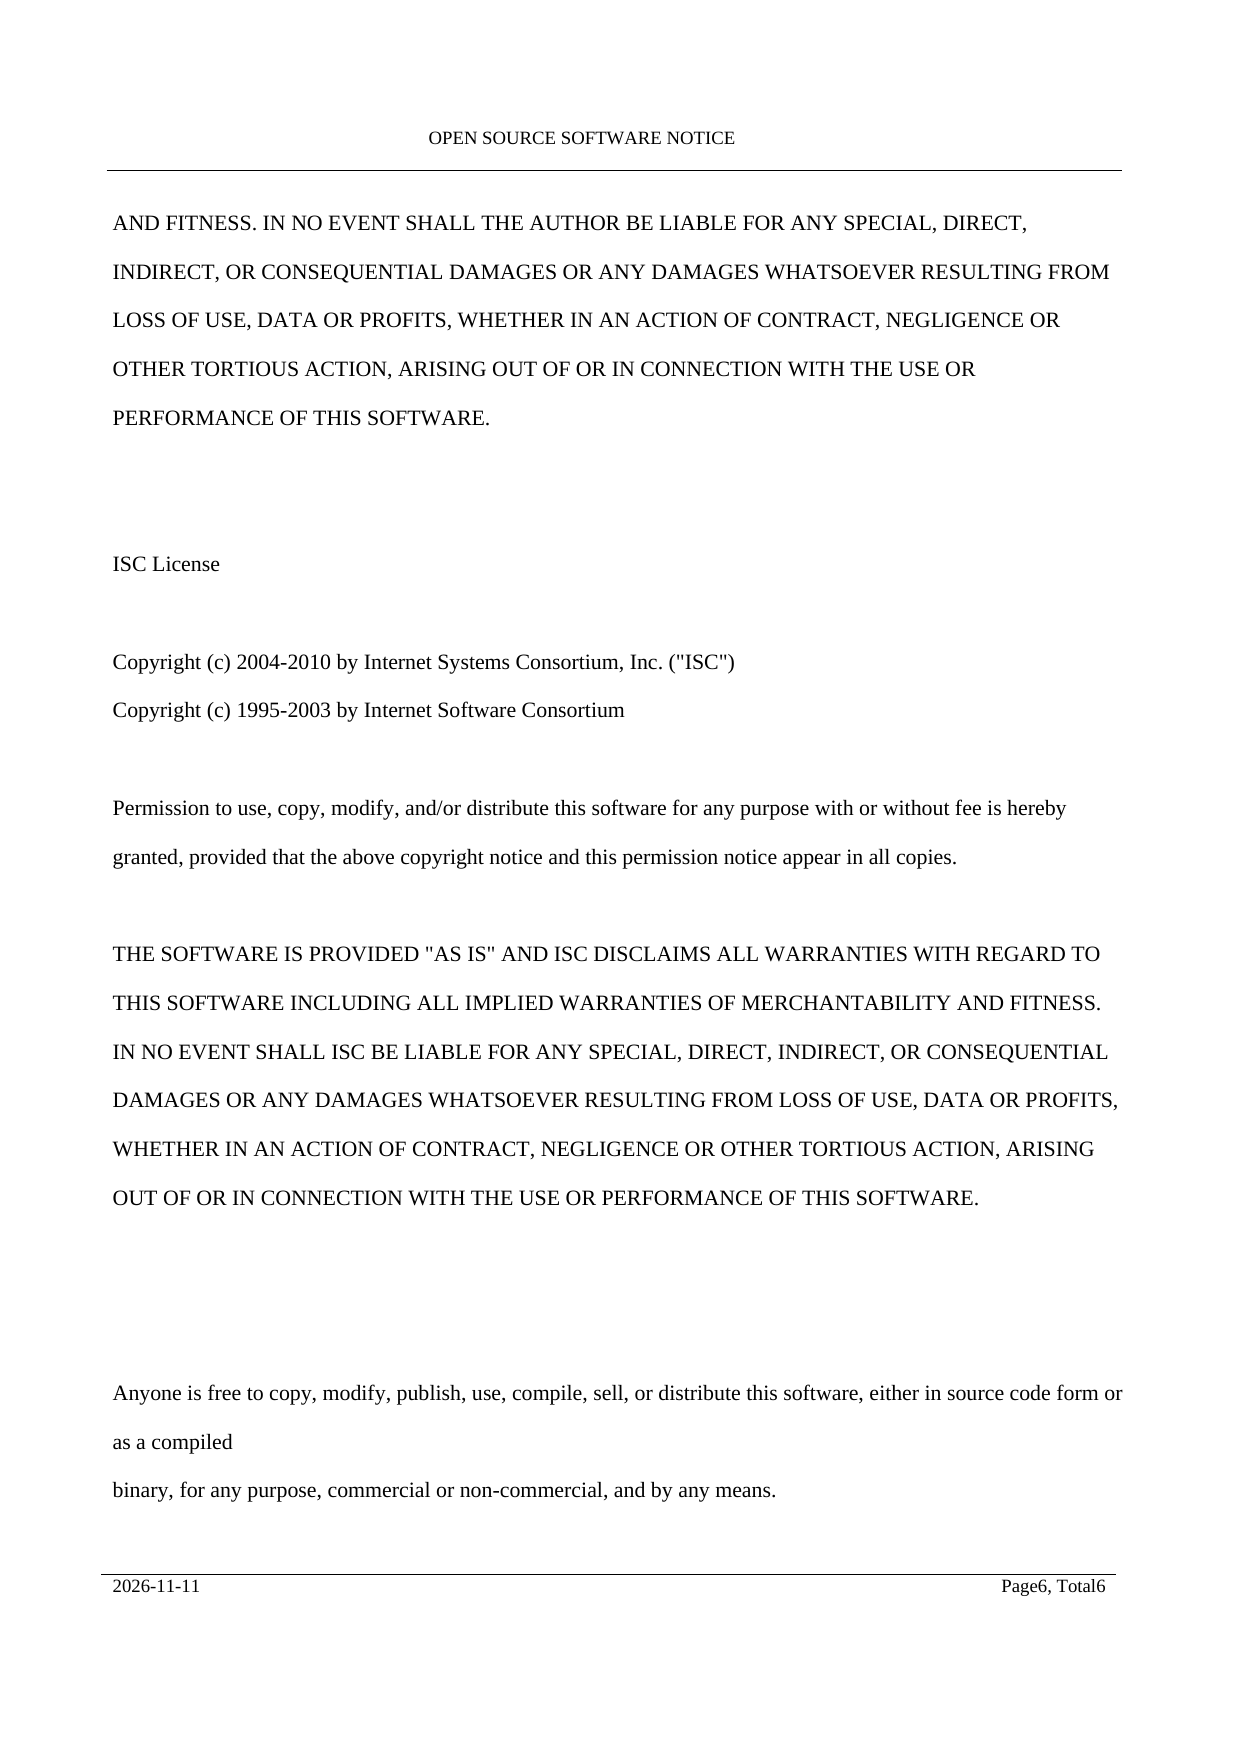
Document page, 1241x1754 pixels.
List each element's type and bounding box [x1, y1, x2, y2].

text [112, 206, 1128, 1506]
